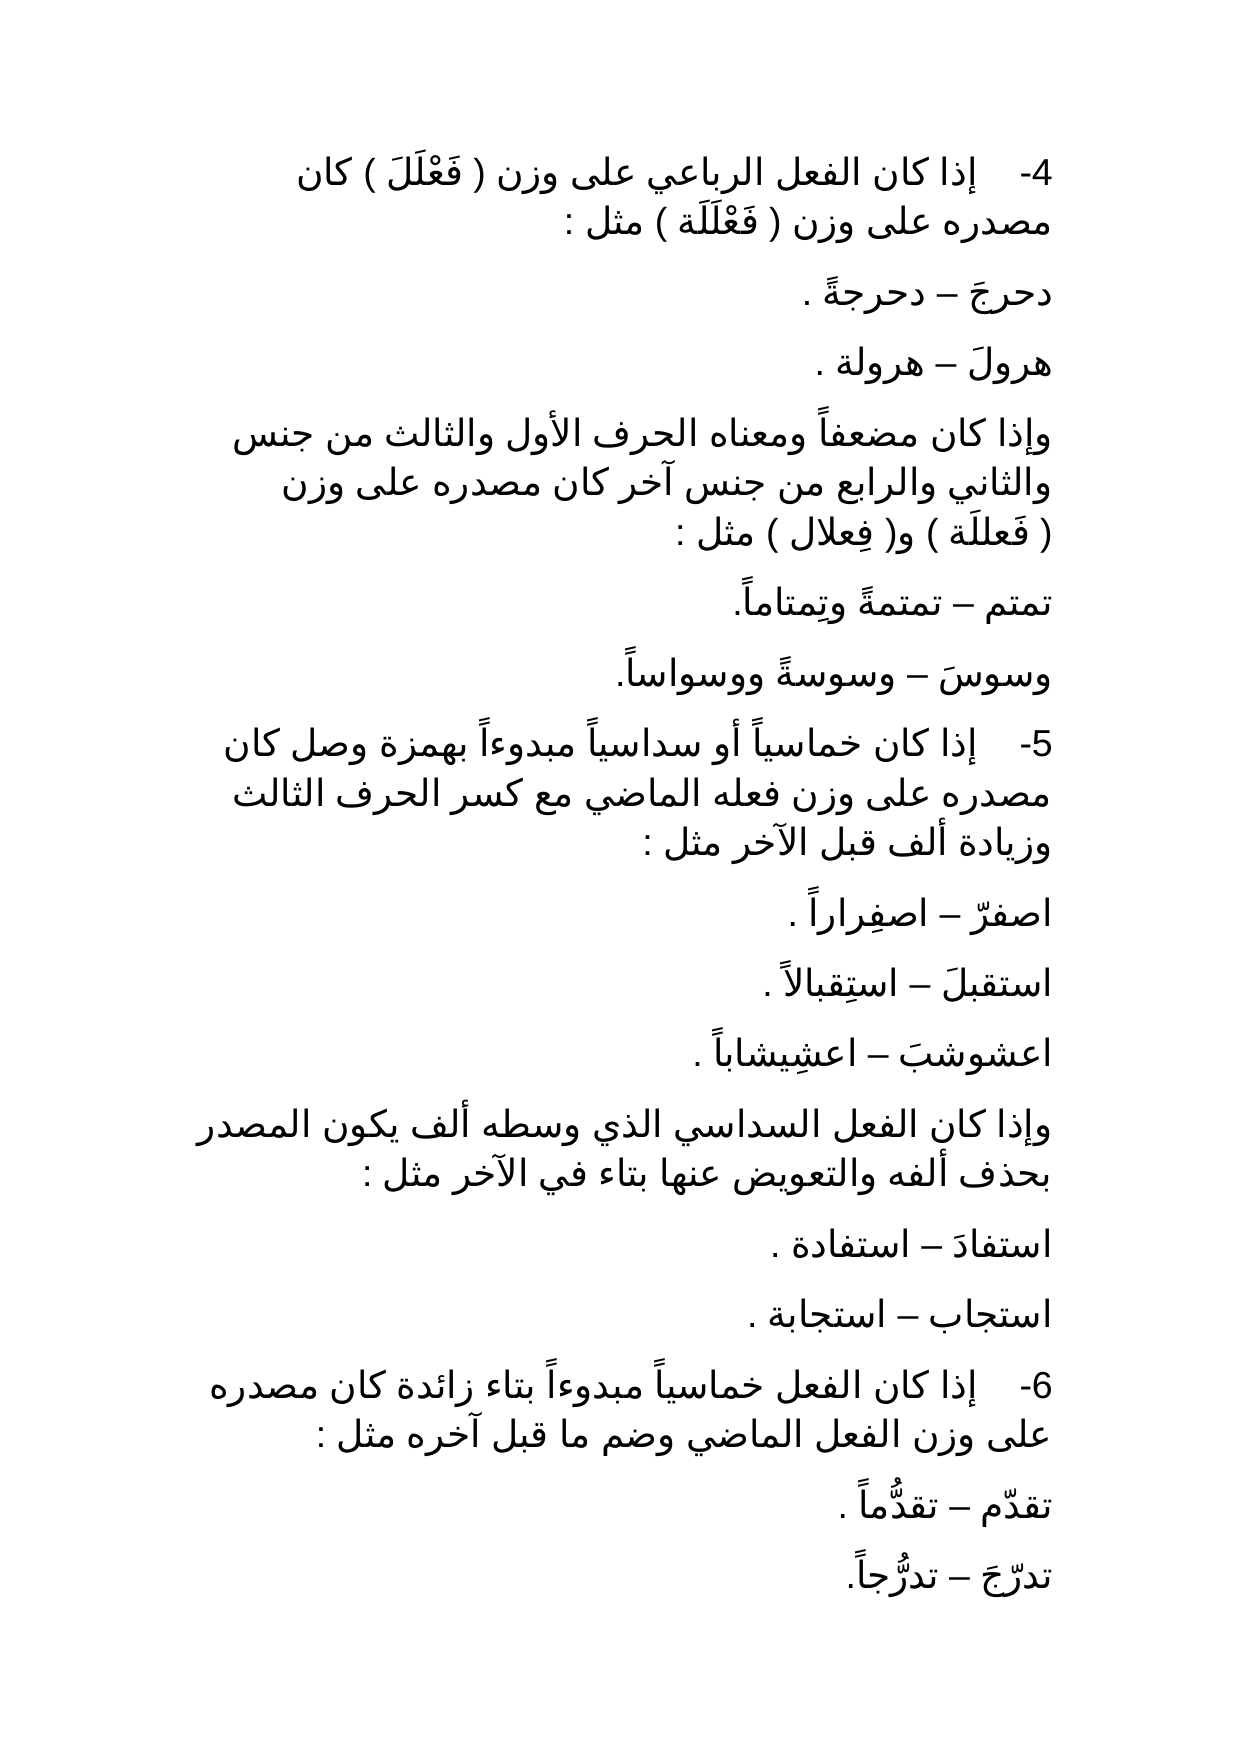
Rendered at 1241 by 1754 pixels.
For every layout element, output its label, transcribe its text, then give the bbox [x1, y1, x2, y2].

text استجاب – استجابة . [187, 1292, 1053, 1336]
text هرولَ – هرولة . [187, 340, 1053, 383]
text 4- إذا كان الفعل الرباعي على وزن ( فَعْلَلَ ) كان مصدره على وزن ( فَعْلَلَة ) مثل : [187, 150, 1053, 243]
text تمتم – تمتمةً وتِمتاماً. [187, 580, 1053, 623]
text 6- إذا كان الفعل خماسياً مبدوءاً بتاء زائدة كان مصدره على وزن الفعل الماضي وضم ما قبل آخره مثل : [187, 1363, 1053, 1456]
text وإذا كان مضعفاً ومعناه الحرف الأول والثالث من جنس والثاني والرابع من جنس آخر كان مصدره على وزن ( فَعللَة ) و( فِعلال ) مثل : [187, 411, 1053, 553]
text وسوسَ – وسوسةً ووسواساً. [187, 651, 1053, 694]
text استفادَ – استفادة . [187, 1222, 1053, 1265]
text اعشوشبَ – اعشِيشاباً . [187, 1032, 1053, 1075]
text 5- إذا كان خماسياً أو سداسياً مبدوءاً بهمزة وصل كان مصدره على وزن فعله الماضي مع كسر الحرف الثالث وزيادة ألف قبل الآخر مثل : [187, 721, 1053, 863]
text وإذا كان الفعل السداسي الذي وسطه ألف يكون المصدر بحذف ألفه والتعويض عنها بتاء في الآخر مثل : [187, 1102, 1053, 1195]
text تقدّم – تقدُّماً . [187, 1483, 1053, 1526]
text دحرجَ – دحرجةً . [187, 270, 1053, 313]
text تدرّجَ – تدرُّجاً. [187, 1553, 1053, 1596]
text استقبلَ – استِقبالاً . [187, 961, 1053, 1004]
text اصفرّ – اصفِراراً . [187, 891, 1053, 934]
